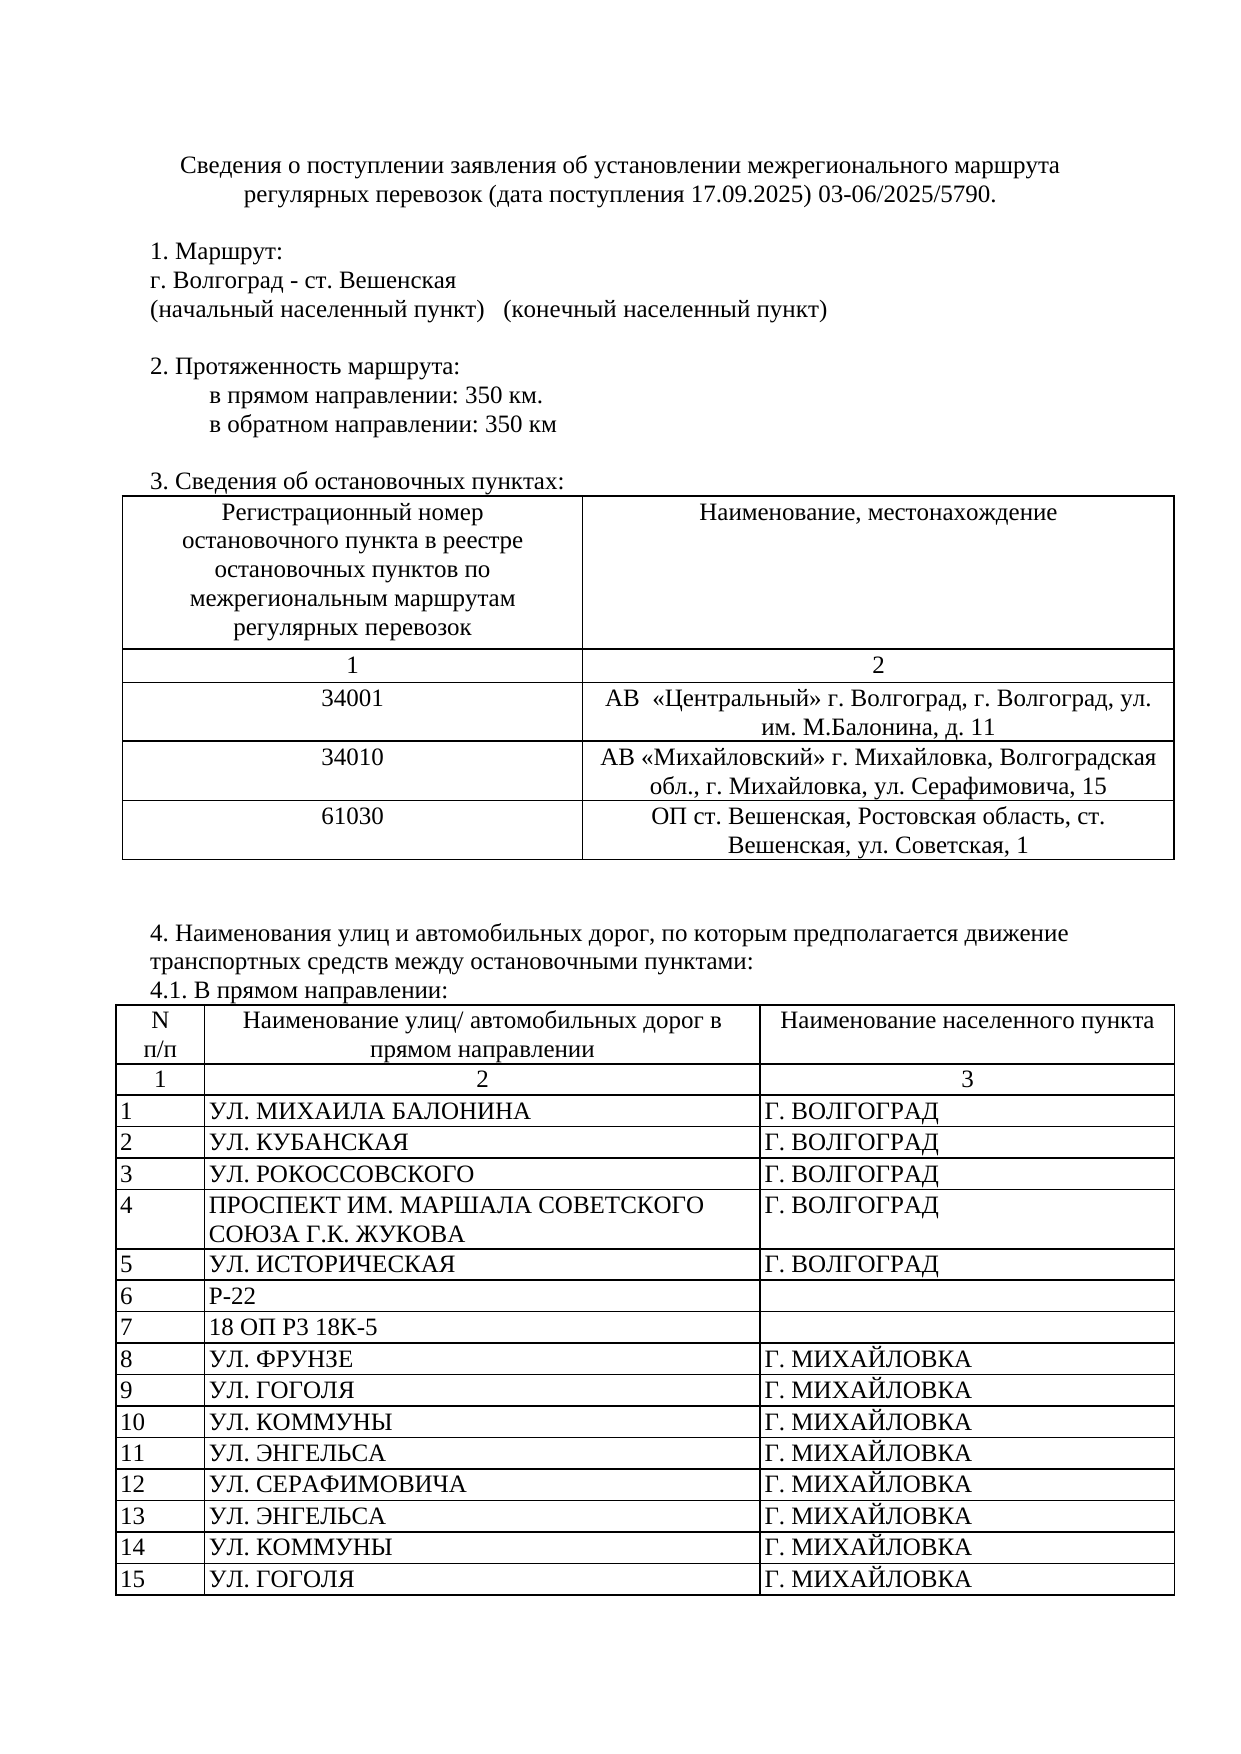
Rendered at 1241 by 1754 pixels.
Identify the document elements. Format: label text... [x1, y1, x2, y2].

table_cell 5 [117, 1250, 204, 1279]
table_cell УЛ. ГОГОЛЯ [205, 1564, 759, 1594]
table_header Наименование улиц/ автомобильных дорог в прямом направлении [205, 1006, 759, 1063]
table_cell 10 [117, 1407, 204, 1437]
table_cell УЛ. ИСТОРИЧЕСКАЯ [205, 1250, 759, 1279]
table_cell Г. МИХАЙЛОВКА [761, 1407, 1174, 1437]
table_cell 1 [117, 1065, 204, 1094]
table_cell Р-22 [205, 1281, 759, 1311]
table_cell Г. МИХАЙЛОВКА [761, 1438, 1174, 1468]
table_cell [761, 1281, 1174, 1311]
table_cell 2 [583, 650, 1173, 681]
table_cell Г. МИХАЙЛОВКА [761, 1501, 1174, 1531]
text в прямом направлении: 350 км. [150, 380, 1090, 409]
table_cell УЛ. ФРУНЗЕ [205, 1344, 759, 1374]
table_cell 6 [117, 1281, 204, 1311]
table_cell [761, 1312, 1174, 1342]
table_cell УЛ. ГОГОЛЯ [205, 1375, 759, 1405]
table_cell УЛ. КОММУНЫ [205, 1533, 759, 1562]
table_header Наименование, местонахождение [583, 497, 1173, 648]
table_cell 61030 [123, 801, 582, 858]
table_cell 9 [117, 1375, 204, 1405]
table_cell 3 [761, 1065, 1174, 1094]
table_header Регистрационный номер остановочного пункта в реестре остановочных пунктов по межрегиональным маршрутам регулярных перевозок [123, 497, 582, 648]
table_cell Г. МИХАЙЛОВКА [761, 1470, 1174, 1499]
table_cell 12 [117, 1470, 204, 1499]
text в обратном направлении: 350 км [150, 409, 1090, 437]
table_header N п/п [117, 1006, 204, 1063]
table_cell 13 [117, 1501, 204, 1531]
table_cell УЛ. ЭНГЕЛЬСА [205, 1501, 759, 1531]
table_cell 11 [117, 1438, 204, 1468]
text 4.1. В прямом направлении: [150, 975, 1090, 1004]
table_cell Г. ВОЛГОГРАД [761, 1127, 1174, 1157]
table_cell УЛ. КОММУНЫ [205, 1407, 759, 1437]
table_cell ОП ст. Вешенская, Ростовская область, ст. Вешенская, ул. Советская, 1 [583, 801, 1173, 858]
table_cell Г. ВОЛГОГРАД [761, 1190, 1174, 1248]
table_cell 4 [117, 1190, 204, 1248]
table_cell АВ «Центральный» г. Волгоград, г. Волгоград, ул. им. М.Балонина, д. 11 [583, 683, 1173, 740]
table_cell УЛ. РОКОССОВСКОГО [205, 1159, 759, 1189]
table_cell 1 [123, 650, 582, 681]
text г. Волгоград - ст. Вешенская [150, 265, 1090, 294]
text 2. Протяженность маршрута: [150, 351, 1090, 380]
table_cell 7 [117, 1312, 204, 1342]
table_cell УЛ. КУБАНСКАЯ [205, 1127, 759, 1157]
table_cell Г. ВОЛГОГРАД [761, 1250, 1174, 1279]
table_cell 2 [205, 1065, 759, 1094]
table_cell УЛ. МИХАИЛА БАЛОНИНА [205, 1096, 759, 1126]
table_cell 1 [117, 1096, 204, 1126]
table_cell 3 [117, 1159, 204, 1189]
table_cell ПРОСПЕКТ ИМ. МАРШАЛА СОВЕТСКОГО СОЮЗА Г.К. ЖУКОВА [205, 1190, 759, 1248]
text 4. Наименования улиц и автомобильных дорог, по которым предполагается движение транспортных средств между остановочными пунктами: [150, 918, 1090, 975]
table_cell Г. МИХАЙЛОВКА [761, 1375, 1174, 1405]
table_cell 34001 [123, 683, 582, 740]
table_cell 15 [117, 1564, 204, 1594]
table_cell УЛ. СЕРАФИМОВИЧА [205, 1470, 759, 1499]
table_cell 18 ОП Р3 18К-5 [205, 1312, 759, 1342]
text (начальный населенный пункт) (конечный населенный пункт) [150, 294, 1090, 322]
table_cell Г. МИХАЙЛОВКА [761, 1564, 1174, 1594]
table_header Наименование населенного пункта [761, 1006, 1174, 1063]
table_cell Г. ВОЛГОГРАД [761, 1159, 1174, 1189]
text 1. Маршрут: [150, 236, 1090, 265]
table_cell 8 [117, 1344, 204, 1374]
table_cell АВ «Михайловский» г. Михайловка, Волгоградская обл., г. Михайловка, ул. Серафимовича, 15 [583, 742, 1173, 799]
table_cell 2 [117, 1127, 204, 1157]
table_cell Г. ВОЛГОГРАД [761, 1096, 1174, 1126]
table_cell Г. МИХАЙЛОВКА [761, 1344, 1174, 1374]
table_cell 14 [117, 1533, 204, 1562]
table_cell УЛ. ЭНГЕЛЬСА [205, 1438, 759, 1468]
text 3. Сведения об остановочных пунктах: [150, 466, 1090, 495]
text Сведения о поступлении заявления об установлении межрегионального маршрута регулярных перевозок (дата поступления 17.09.2025) 03-06/2025/5790. [150, 150, 1090, 207]
table_cell Г. МИХАЙЛОВКА [761, 1533, 1174, 1562]
table_cell 34010 [123, 742, 582, 799]
